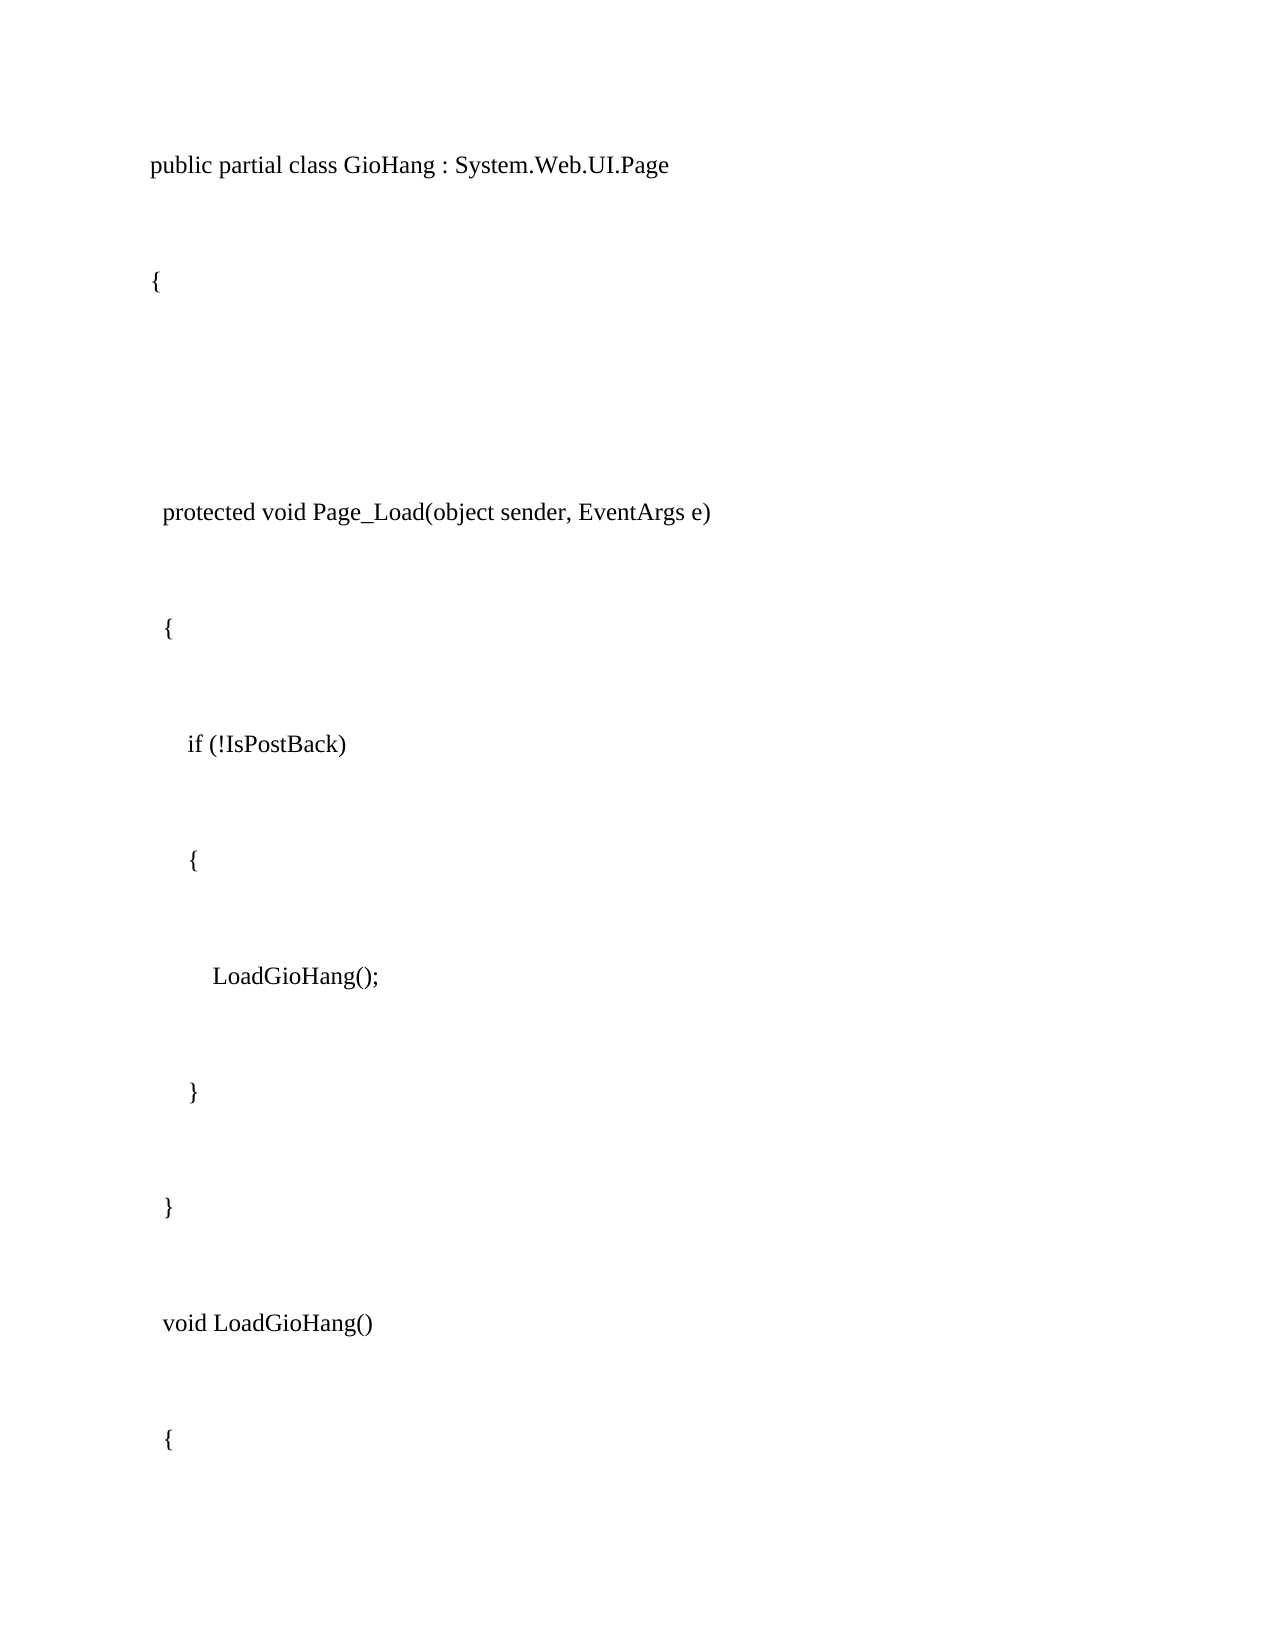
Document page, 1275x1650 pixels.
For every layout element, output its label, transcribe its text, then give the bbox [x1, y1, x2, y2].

text } [150, 1192, 1125, 1221]
text protected void Page_Load(object sender, EventArgs e) [150, 497, 1125, 526]
text { [150, 613, 1125, 642]
text void LoadGioHang() [150, 1308, 1125, 1337]
text LoadGioHang(); [150, 961, 1125, 989]
text if (!IsPostBack) [150, 729, 1125, 758]
text public partial class GioHang : System.Web.UI.Page [150, 150, 1125, 179]
text { [150, 266, 1125, 294]
text { [150, 845, 1125, 874]
text } [150, 1077, 1125, 1105]
text { [150, 1424, 1125, 1453]
